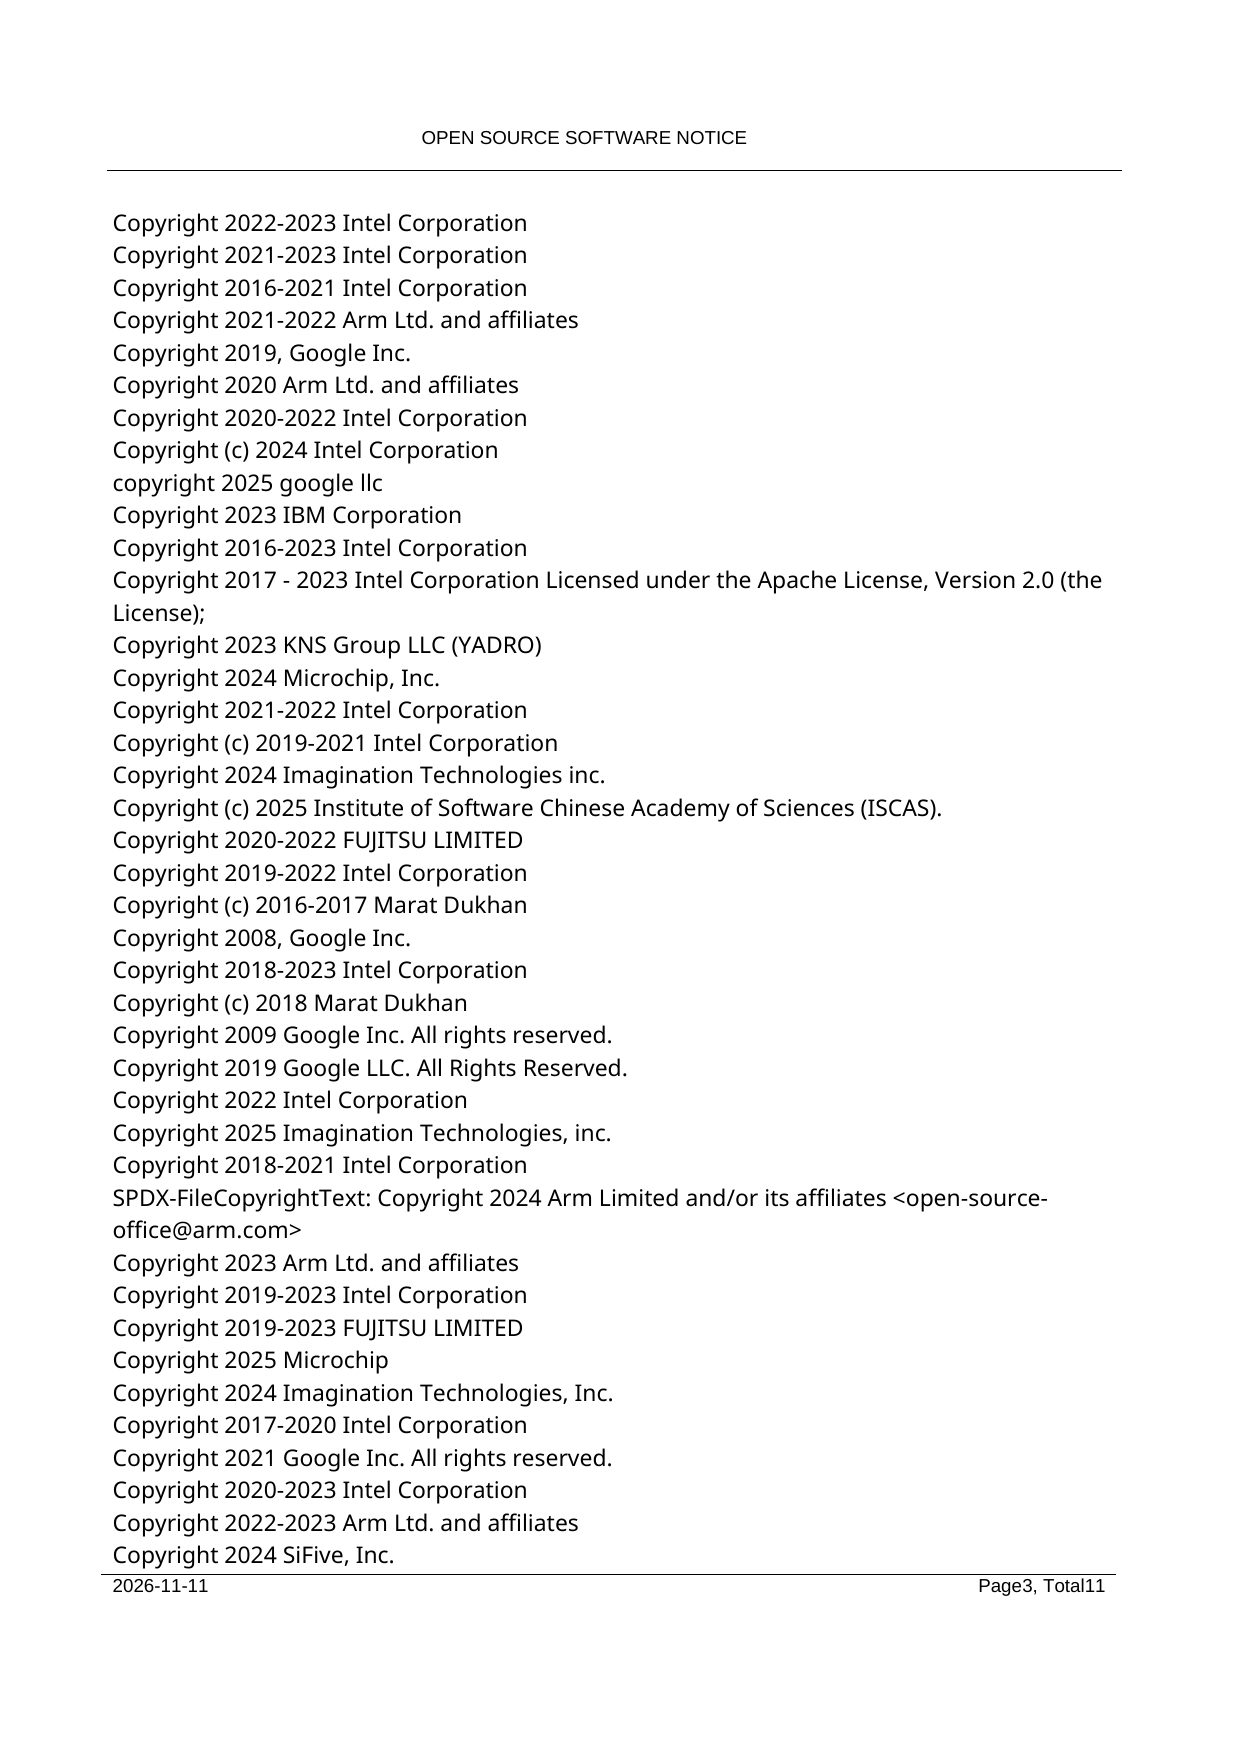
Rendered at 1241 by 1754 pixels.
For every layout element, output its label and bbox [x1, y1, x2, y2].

text [112, 206, 1128, 1571]
